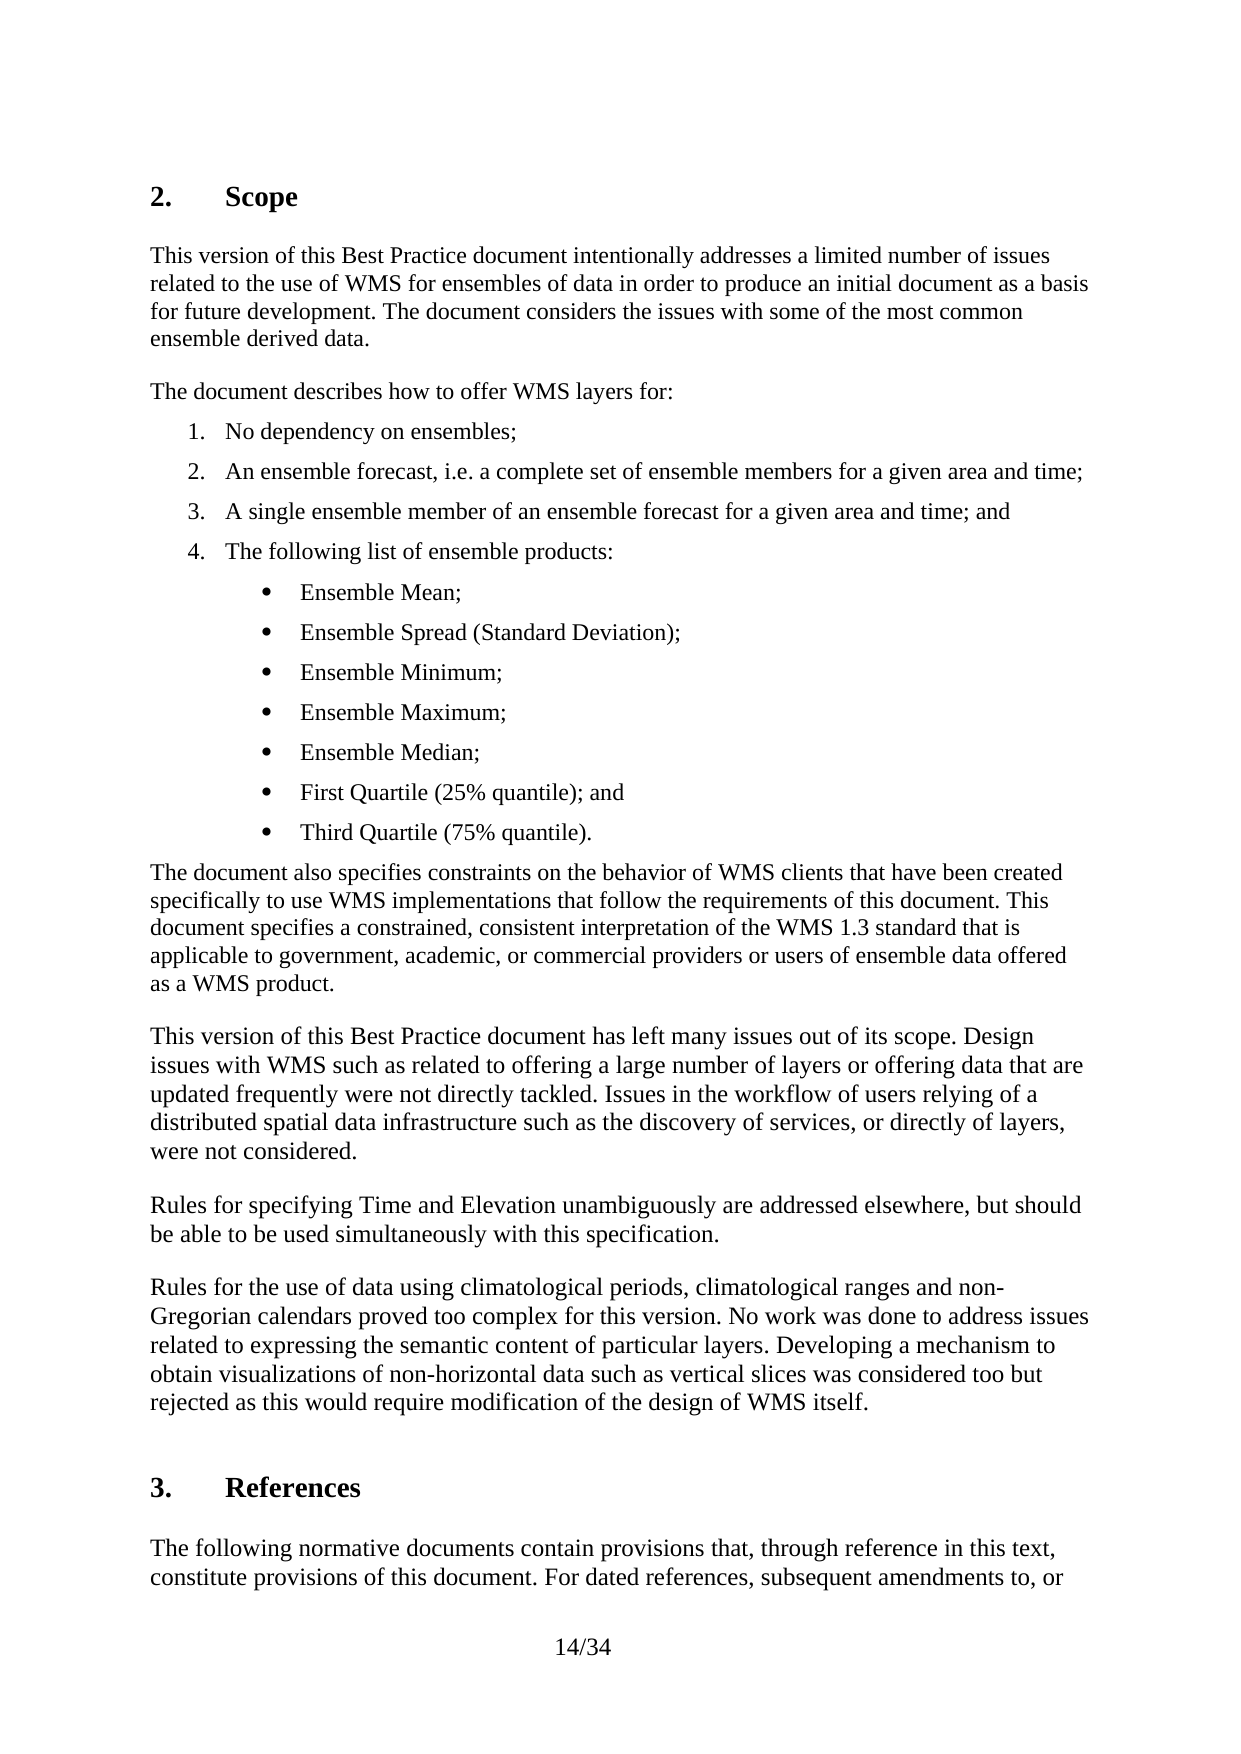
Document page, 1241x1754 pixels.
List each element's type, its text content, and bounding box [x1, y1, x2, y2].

list Ensemble Spread (Standard Deviation); [262, 618, 1090, 645]
text This version of this Best Practice document has left many issues out of its scope. Design issues with WMS such as related to offering a large number of layers or offering data that are updated frequently were not directly tackled. Issues in the workflow of users relying of a distributed spatial data infrastructure such as the discovery of services, or directly of layers, were not considered. [150, 1021, 1090, 1165]
list Ensemble Mean; [262, 577, 1090, 605]
list No dependency on ensembles; [187, 417, 1090, 445]
list Ensemble Maximum; [262, 698, 1090, 725]
list The following list of ensemble products: [187, 537, 1090, 565]
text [150, 1533, 1090, 1590]
text The document also specifies constraints on the behavior of WMS clients that have been created specifically to use WMS implementations that follow the requirements of this document. This document specifies a constrained, consistent interpretation of the WMS 1.3 standard that is applicable to government, academic, or commercial providers or users of ensemble data offered as a WMS product. [150, 858, 1090, 996]
list Ensemble Minimum; [262, 658, 1090, 685]
list Third Quartile (75% quantile). [262, 818, 1090, 846]
text The document describes how to offer WMS layers for: [150, 377, 1090, 404]
subtitle References [150, 1470, 1090, 1503]
text Rules for the use of data using climatological periods, climatological ranges and non-Gregorian calendars proved too complex for this version. No work was done to address issues related to expressing the semantic content of particular layers. Developing a mechanism to obtain visualizations of non-horizontal data such as vertical slices was considered too but rejected as this would require modification of the design of WMS itself. [150, 1272, 1090, 1416]
list First Quartile (25% quantile); and [262, 778, 1090, 806]
list Ensemble Median; [262, 738, 1090, 766]
text This version of this Best Practice document intentionally addresses a limited number of issues related to the use of WMS for ensembles of data in order to produce an initial document as a basis for future development. The document considers the issues with some of the most common ensemble derived data. [150, 242, 1090, 352]
list An ensemble forecast, i.e. a complete set of ensemble members for a given area and time; [187, 457, 1090, 485]
list A single ensemble member of an ensemble forecast for a given area and time; and [187, 497, 1090, 525]
subtitle Scope [150, 179, 1090, 212]
text Rules for specifying Time and Elevation unambiguously are addressed elsewhere, but should be able to be used simultaneously with this specification. [150, 1190, 1090, 1247]
